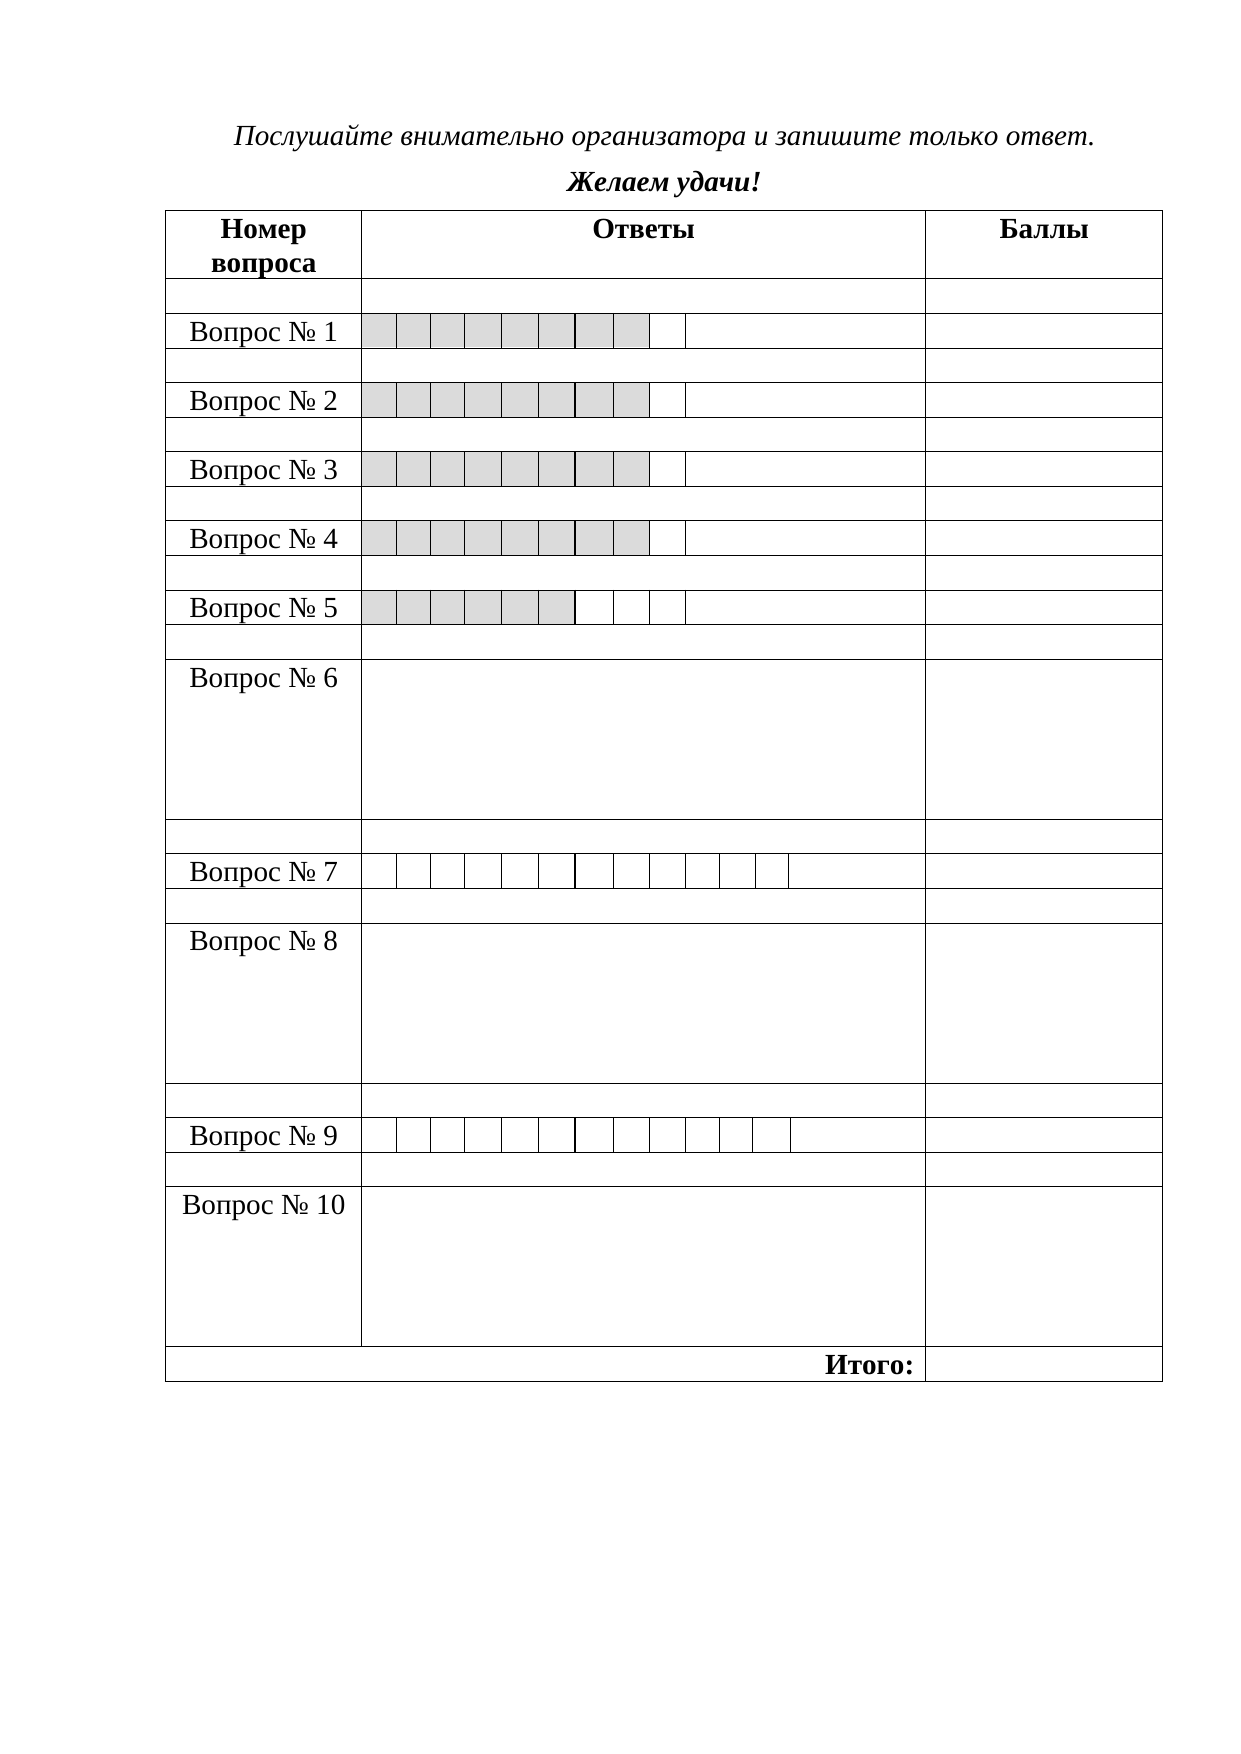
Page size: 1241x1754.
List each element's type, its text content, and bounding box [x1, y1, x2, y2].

table_cell [926, 1347, 1162, 1381]
table_cell [539, 314, 574, 347]
table_cell [362, 660, 925, 819]
table_cell [502, 383, 538, 417]
table_header Номер вопроса [166, 211, 361, 278]
table_cell [926, 854, 1162, 888]
table_cell [650, 314, 685, 347]
text Желаем удачи! [177, 164, 1152, 198]
table_cell [397, 521, 430, 555]
table_cell [650, 1118, 685, 1152]
table_cell [614, 1118, 649, 1152]
table_cell [431, 521, 464, 555]
table_cell [686, 314, 925, 347]
table_cell [756, 854, 788, 888]
table_cell [502, 452, 538, 486]
table_cell [926, 418, 1162, 451]
table_cell Итого: [166, 1347, 925, 1381]
table_cell [166, 820, 361, 853]
table_cell [362, 889, 925, 922]
table_cell [926, 660, 1162, 819]
table_cell [926, 556, 1162, 589]
table_cell [166, 487, 361, 520]
table_cell [650, 383, 685, 417]
table_cell [686, 1118, 719, 1152]
table_header Ответы [362, 211, 925, 278]
table_cell [576, 383, 613, 417]
table_cell [539, 1118, 574, 1152]
table_cell [926, 521, 1162, 555]
table_cell [686, 383, 925, 417]
table_cell [720, 1118, 752, 1152]
table_cell [539, 521, 574, 555]
table_cell [362, 383, 396, 417]
table_cell Вопрос № 4 [166, 521, 361, 555]
table_cell [362, 1187, 925, 1346]
table_cell [166, 418, 361, 451]
table_cell [397, 383, 430, 417]
table_cell [431, 452, 464, 486]
table_cell [576, 452, 613, 486]
table_cell [431, 591, 464, 624]
table_cell [465, 1118, 501, 1152]
table_cell [502, 1118, 538, 1152]
table_cell [166, 349, 361, 382]
table_cell [614, 521, 649, 555]
table_cell [362, 854, 396, 888]
table_cell [926, 314, 1162, 347]
table_cell [502, 854, 538, 888]
table_cell [614, 383, 649, 417]
table_cell [397, 452, 430, 486]
table_cell Вопрос № 9 [166, 1118, 361, 1152]
table_cell [576, 1118, 613, 1152]
table_cell [926, 1084, 1162, 1117]
table_cell [465, 452, 501, 486]
table_cell Вопрос № 1 [166, 314, 361, 347]
table_cell [362, 1153, 925, 1186]
table_cell [465, 383, 501, 417]
table_cell [614, 854, 649, 888]
table_cell [926, 487, 1162, 520]
table_cell [362, 314, 396, 347]
table_cell [362, 591, 396, 624]
table_cell [576, 521, 613, 555]
table_cell [539, 383, 574, 417]
table_cell [362, 279, 925, 313]
table_cell [614, 314, 649, 347]
table_cell [431, 314, 464, 347]
table_cell [926, 625, 1162, 659]
table_cell [650, 591, 685, 624]
table_cell [362, 820, 925, 853]
table_header Баллы [926, 211, 1162, 278]
table_cell [926, 889, 1162, 922]
table_cell [686, 521, 925, 555]
table_cell [502, 521, 538, 555]
table_cell [926, 1118, 1162, 1152]
table_cell [502, 314, 538, 347]
table_cell [926, 1153, 1162, 1186]
table_cell [753, 1118, 790, 1152]
table_cell [686, 452, 925, 486]
table_cell [362, 349, 925, 382]
table_cell [397, 591, 430, 624]
text Послушайте внимательно организатора и запишите только ответ. [177, 118, 1152, 152]
table_cell [539, 591, 574, 624]
table_cell [926, 452, 1162, 486]
table_cell [431, 383, 464, 417]
table_cell [576, 854, 613, 888]
table_cell [431, 854, 464, 888]
table_cell [926, 349, 1162, 382]
table_cell Вопрос № 2 [166, 383, 361, 417]
table_cell [465, 591, 501, 624]
table_cell [926, 1187, 1162, 1346]
table_cell [362, 452, 396, 486]
table_cell [576, 591, 613, 624]
table_cell [465, 314, 501, 347]
table_cell [362, 487, 925, 520]
table_cell Вопрос № 6 [166, 660, 361, 819]
table_cell [397, 314, 430, 347]
table_cell [650, 452, 685, 486]
table_cell [362, 625, 925, 659]
table_cell Вопрос № 10 [166, 1187, 361, 1346]
table_cell [166, 556, 361, 589]
table_cell [614, 591, 649, 624]
table_cell [686, 854, 719, 888]
table_cell [166, 889, 361, 922]
table_cell [362, 1118, 396, 1152]
table_cell [926, 591, 1162, 624]
table_cell [166, 1153, 361, 1186]
table_cell [166, 625, 361, 659]
table_cell [362, 521, 396, 555]
table_cell [539, 854, 574, 888]
table_cell [539, 452, 574, 486]
table_cell [614, 452, 649, 486]
table_cell [576, 314, 613, 347]
table_cell [650, 521, 685, 555]
table_cell [791, 1118, 925, 1152]
table_cell [465, 521, 501, 555]
table_cell [926, 924, 1162, 1082]
table_cell [362, 556, 925, 589]
table_cell [502, 591, 538, 624]
table_cell [362, 418, 925, 451]
table_cell Вопрос № 5 [166, 591, 361, 624]
table_cell [465, 854, 501, 888]
table_cell [431, 1118, 464, 1152]
table_cell [650, 854, 685, 888]
table_cell Вопрос № 7 [166, 854, 361, 888]
table_cell [686, 591, 925, 624]
table_cell [397, 854, 430, 888]
table_cell [362, 924, 925, 1082]
table_cell [166, 1084, 361, 1117]
table_cell [362, 1084, 925, 1117]
table_cell [789, 854, 925, 888]
table_cell [720, 854, 755, 888]
table_cell [926, 820, 1162, 853]
table_cell [926, 279, 1162, 313]
table_cell Вопрос № 8 [166, 924, 361, 1082]
table_cell Вопрос № 3 [166, 452, 361, 486]
table_cell [166, 279, 361, 313]
table_cell [397, 1118, 430, 1152]
table_cell [926, 383, 1162, 417]
